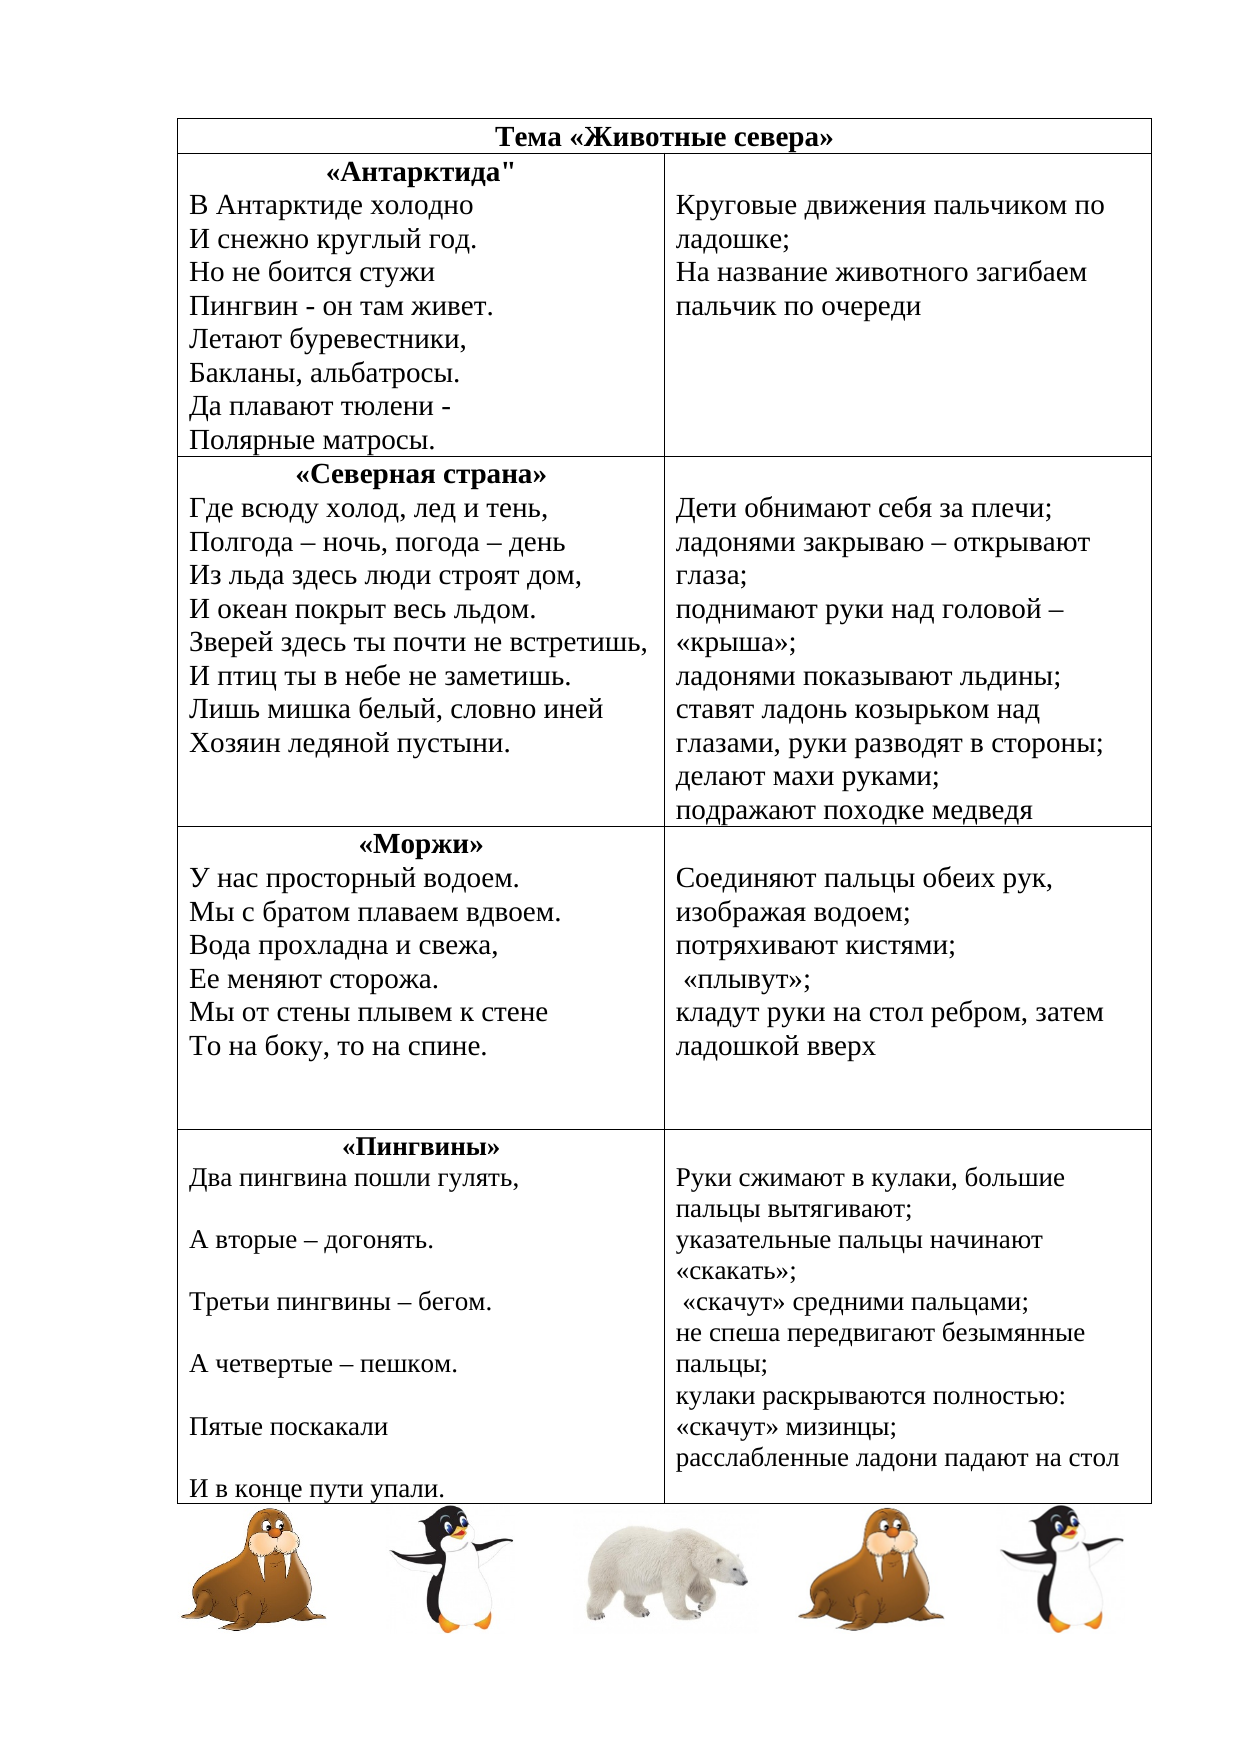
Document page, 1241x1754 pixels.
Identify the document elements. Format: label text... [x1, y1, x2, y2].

picture [795, 1506, 946, 1634]
table_cell «Пингвины» Два пингвина пошли гулять, А вторые – догонять. Третьи пингвины – бегом. А четвертые – пешком. Пятые поскакали И в конце пути упали. [178, 1130, 664, 1503]
table_cell «Моржи» У нас просторный водоем. Мы с братом плаваем вдвоем. Вода прохладна и свежа, Ее меняют сторожа. Мы от стены плывем к стене То на боку, то на спине. [178, 827, 664, 1128]
picture [573, 1509, 759, 1634]
table_cell «Антарктида" В Антарктиде холодно И снежно круглый год. Но не боится стужи Пингвин - он там живет. Летают буревестники, Бакланы, альбатросы. Да плавают тюлени - Полярные матросы. [178, 154, 664, 456]
table_cell Дети обнимают себя за плечи; ладонями закрываю – открывают глаза; поднимают руки над головой – «крыша»; ладонями показывают льдины; ставят ладонь козырьком над глазами, руки разводят в стороны; делают махи руками; подражают походке медведя [665, 457, 1151, 826]
table_header Тема «Животные севера» [178, 119, 1151, 153]
table_cell Руки сжимают в кулаки, большие пальцы вытягивают; указательные пальцы начинают «скакать»; «скачут» средними пальцами; не спеша передвигают безымянные пальцы; кулаки раскрываются полностью: «скачут» мизинцы; расслабленные ладони падают на стол [665, 1130, 1151, 1503]
table_cell Круговые движения пальчиком по ладошке; На название животного загибаем пальчик по очереди [665, 154, 1151, 456]
picture [996, 1504, 1126, 1634]
table_cell «Северная страна» Где всюду холод, лед и тень, Полгода – ночь, погода – день Из льда здесь люди строят дом, И океан покрыт весь льдом. Зверей здесь ты почти не встретишь, И птиц ты в небе не заметишь. Лишь мишка белый, словно иней Хозяин ледяной пустыни. [178, 457, 664, 826]
picture [385, 1504, 515, 1634]
table_cell Соединяют пальцы обеих рук, изображая водоем; потряхивают кистями; «плывут»; кладут руки на стол ребром, затем ладошкой вверх [665, 827, 1151, 1128]
picture [177, 1506, 328, 1634]
